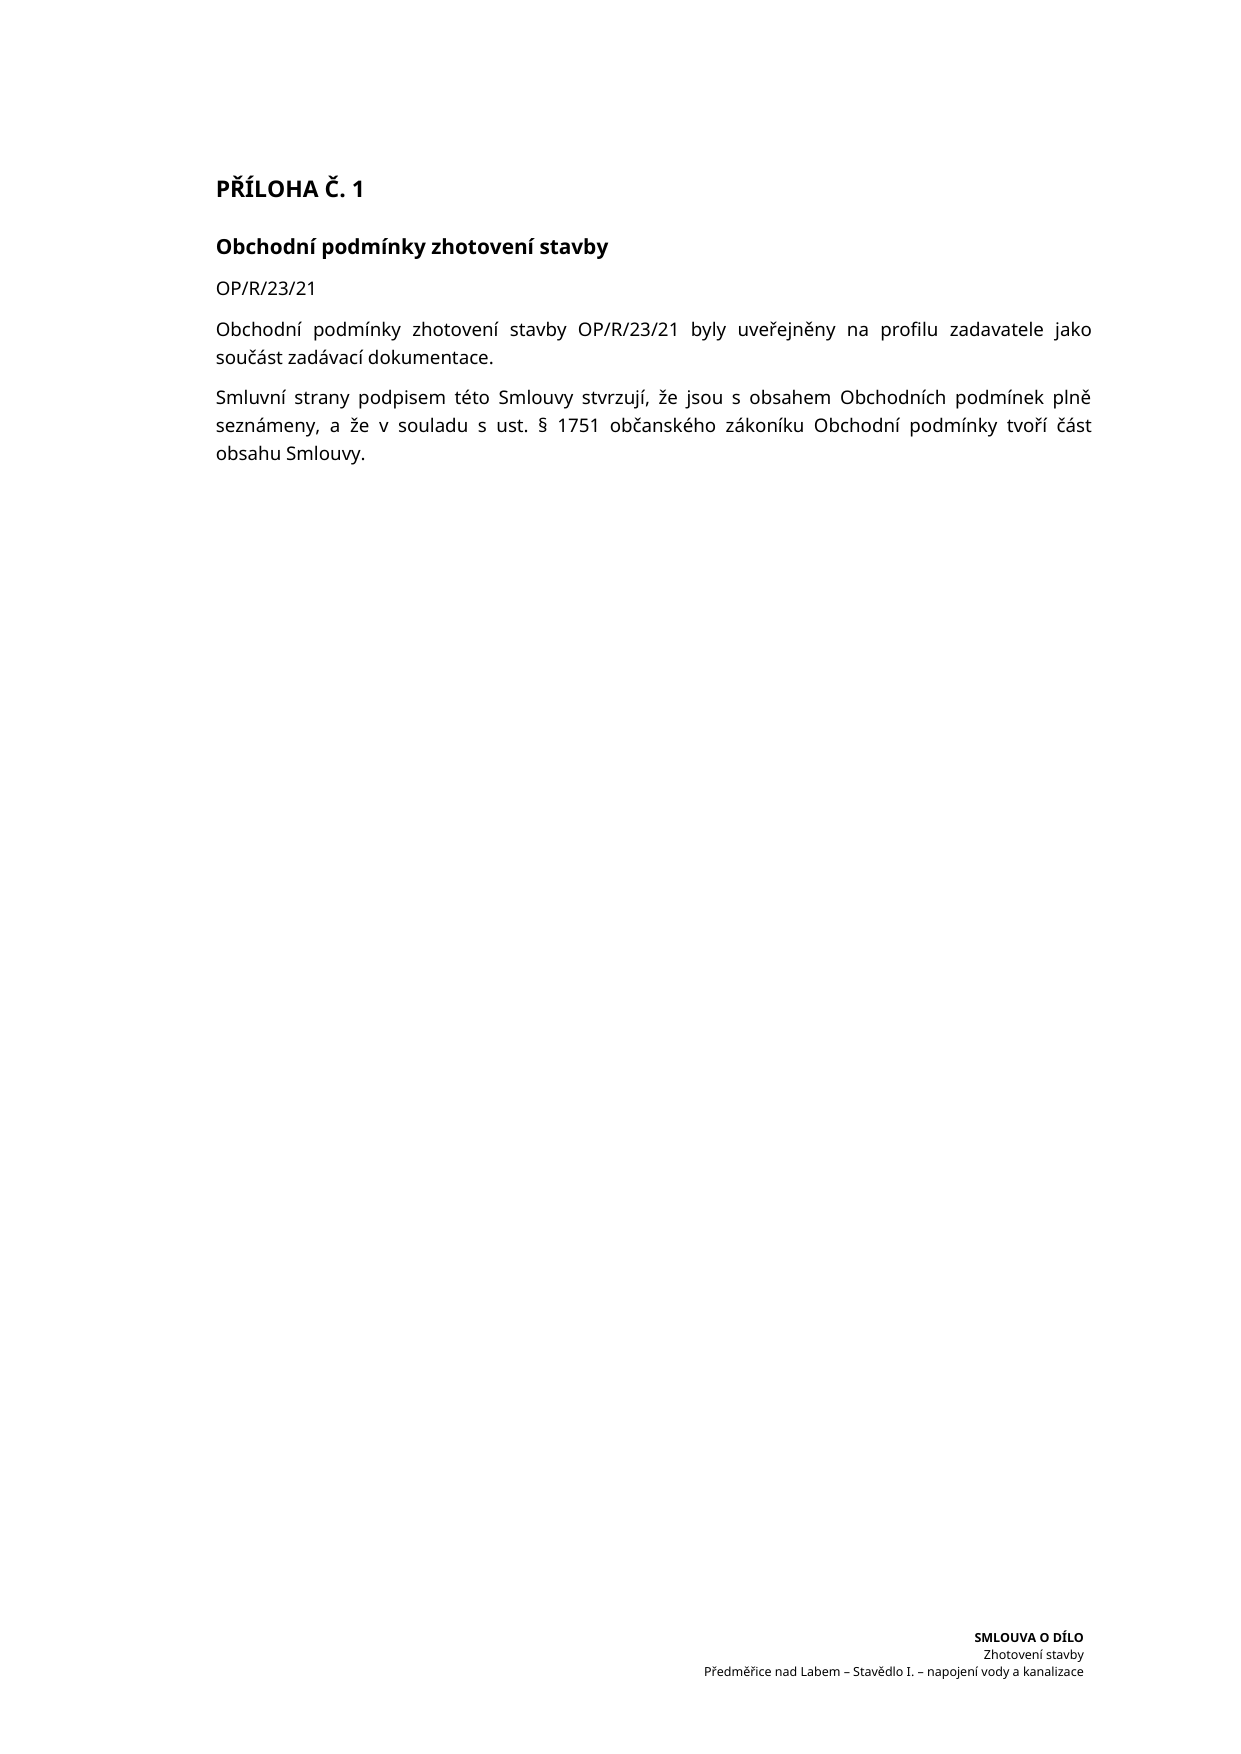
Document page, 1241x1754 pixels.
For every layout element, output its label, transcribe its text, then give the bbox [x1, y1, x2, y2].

text Obchodní podmínky zhotovení stavby OP/R/23/21 byly uveřejněny na profilu zadavatele jako součást zadávací dokumentace. [216, 316, 1093, 370]
text Příloha č. 1 [216, 172, 1093, 204]
text Obchodní podmínky zhotovení stavby [216, 232, 1093, 260]
text Smluvní strany podpisem této Smlouvy stvrzují, že jsou s obsahem Obchodních podmínek plně seznámeny, a že v souladu s ust. § 1751 občanského zákoníku Obchodní podmínky tvoří část obsahu Smlouvy. [216, 385, 1093, 466]
text OP/R/23/21 [216, 276, 1093, 301]
